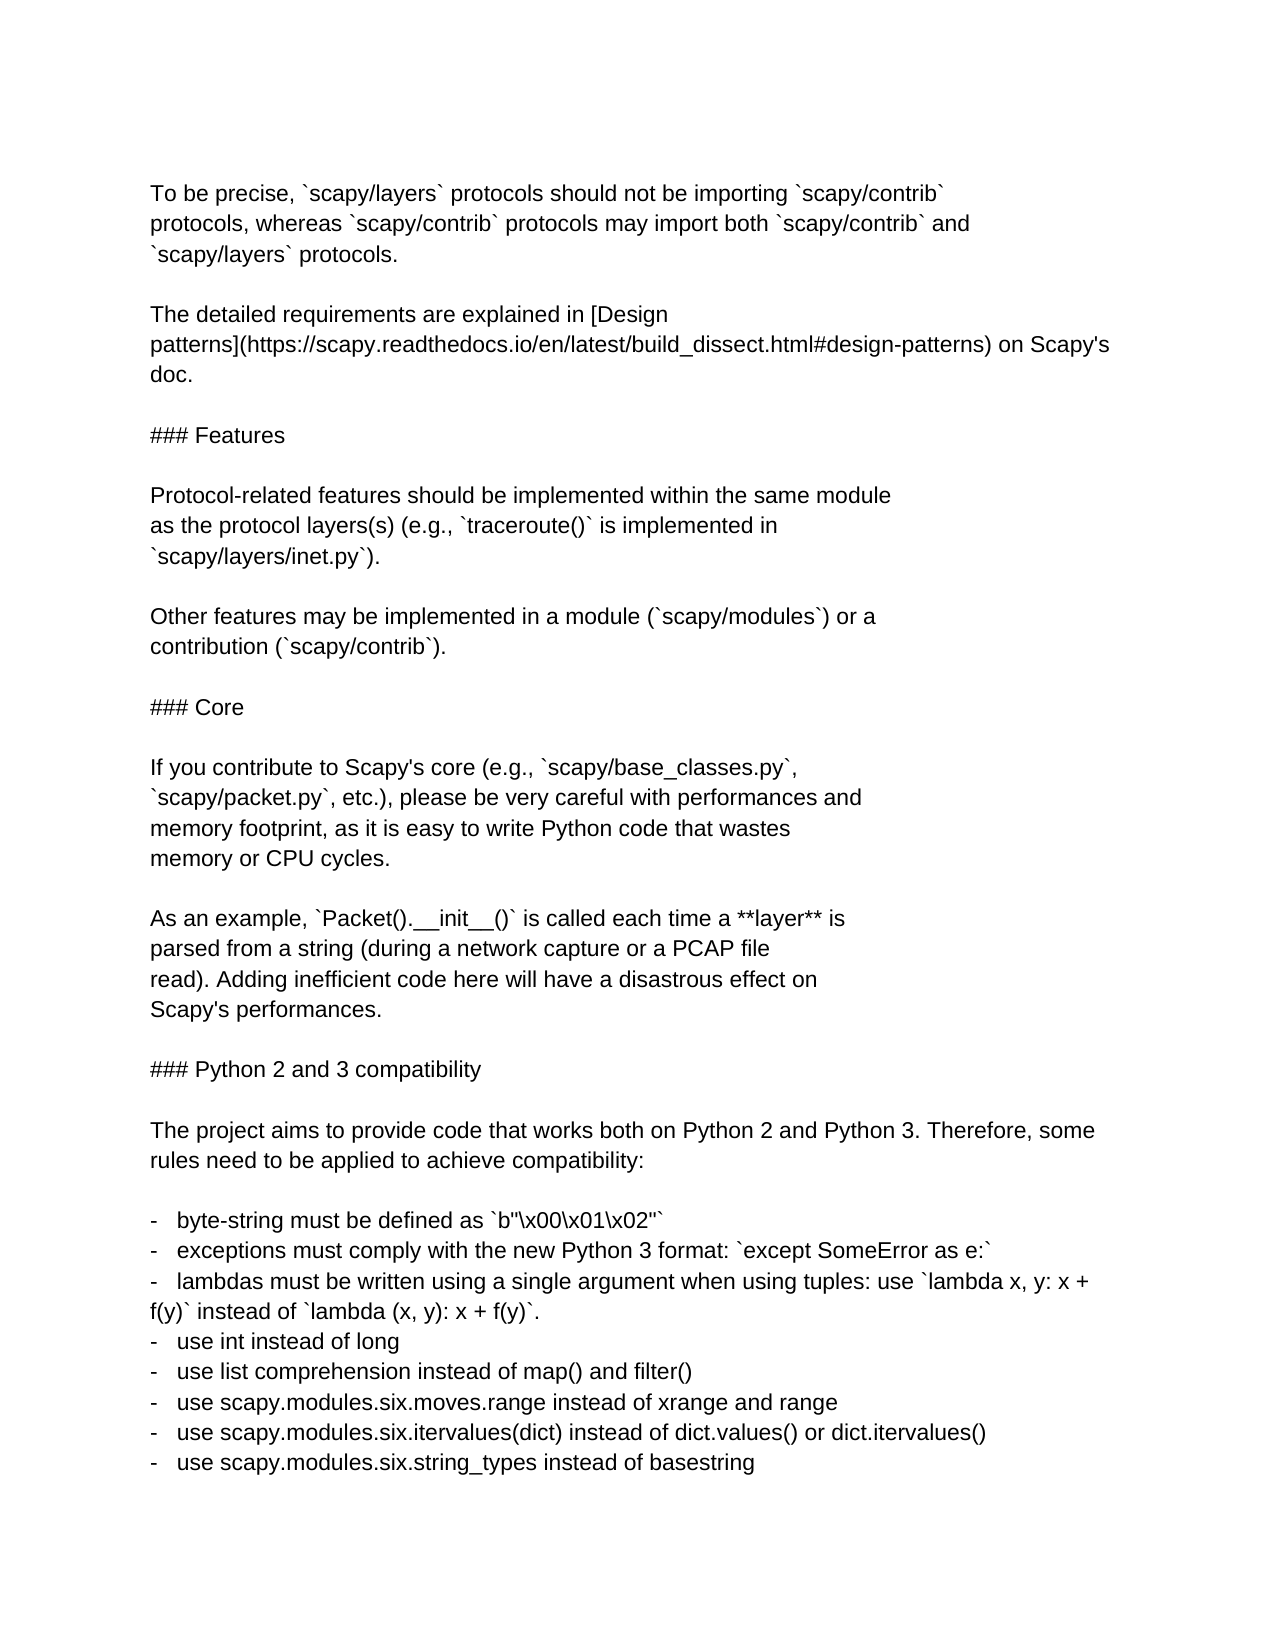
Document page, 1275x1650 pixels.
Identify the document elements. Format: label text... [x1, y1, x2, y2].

text Other features may be implemented in a module (`scapy/modules`) or a [150, 603, 1125, 629]
text The project aims to provide code that works both on Python 2 and Python 3. Therefore, some rules need to be applied to achieve compatibility: [150, 1117, 1125, 1173]
text - use scapy.modules.six.string_types instead of basestring [150, 1449, 1125, 1475]
text ### Core [150, 694, 1125, 720]
text - byte-string must be defined as `b"\x00\x01\x02"` [150, 1207, 1125, 1234]
text To be precise, `scapy/layers` protocols should not be importing `scapy/contrib` [150, 180, 1125, 207]
text - use int instead of long [150, 1328, 1125, 1354]
text If you contribute to Scapy's core (e.g., `scapy/base_classes.py`, [150, 754, 1125, 781]
text memory footprint, as it is easy to write Python code that wastes [150, 814, 1125, 841]
text - use list comprehension instead of map() and filter() [150, 1358, 1125, 1385]
text Scapy's performances. [150, 996, 1125, 1022]
text As an example, `Packet().__init__()` is called each time a **layer** is [150, 905, 1125, 932]
text - use scapy.modules.six.itervalues(dict) instead of dict.values() or dict.itervalues() [150, 1419, 1125, 1445]
text `scapy/layers` protocols. [150, 241, 1125, 267]
text protocols, whereas `scapy/contrib` protocols may import both `scapy/contrib` and [150, 210, 1125, 237]
text - use scapy.modules.six.moves.range instead of xrange and range [150, 1388, 1125, 1415]
text memory or CPU cycles. [150, 845, 1125, 871]
text - lambdas must be written using a single argument when using tuples: use `lambda x, y: x + f(y)` instead of `lambda (x, y): x + f(y)`. [150, 1268, 1125, 1324]
text as the protocol layers(s) (e.g., `traceroute()` is implemented in [150, 512, 1125, 539]
text `scapy/packet.py`, etc.), please be very careful with performances and [150, 784, 1125, 811]
text The detailed requirements are explained in [Design patterns](https://scapy.readthedocs.io/en/latest/build_dissect.html#design-patterns) on Scapy's doc. [150, 301, 1125, 388]
text Protocol-related features should be implemented within the same module [150, 482, 1125, 509]
text read). Adding inefficient code here will have a disastrous effect on [150, 966, 1125, 992]
text `scapy/layers/inet.py`). [150, 543, 1125, 569]
text contribution (`scapy/contrib`). [150, 633, 1125, 660]
text ### Features [150, 422, 1125, 448]
text parsed from a string (during a network capture or a PCAP file [150, 935, 1125, 962]
text ### Python 2 and 3 compatibility [150, 1056, 1125, 1083]
text - exceptions must comply with the new Python 3 format: `except SomeError as e:` [150, 1237, 1125, 1264]
